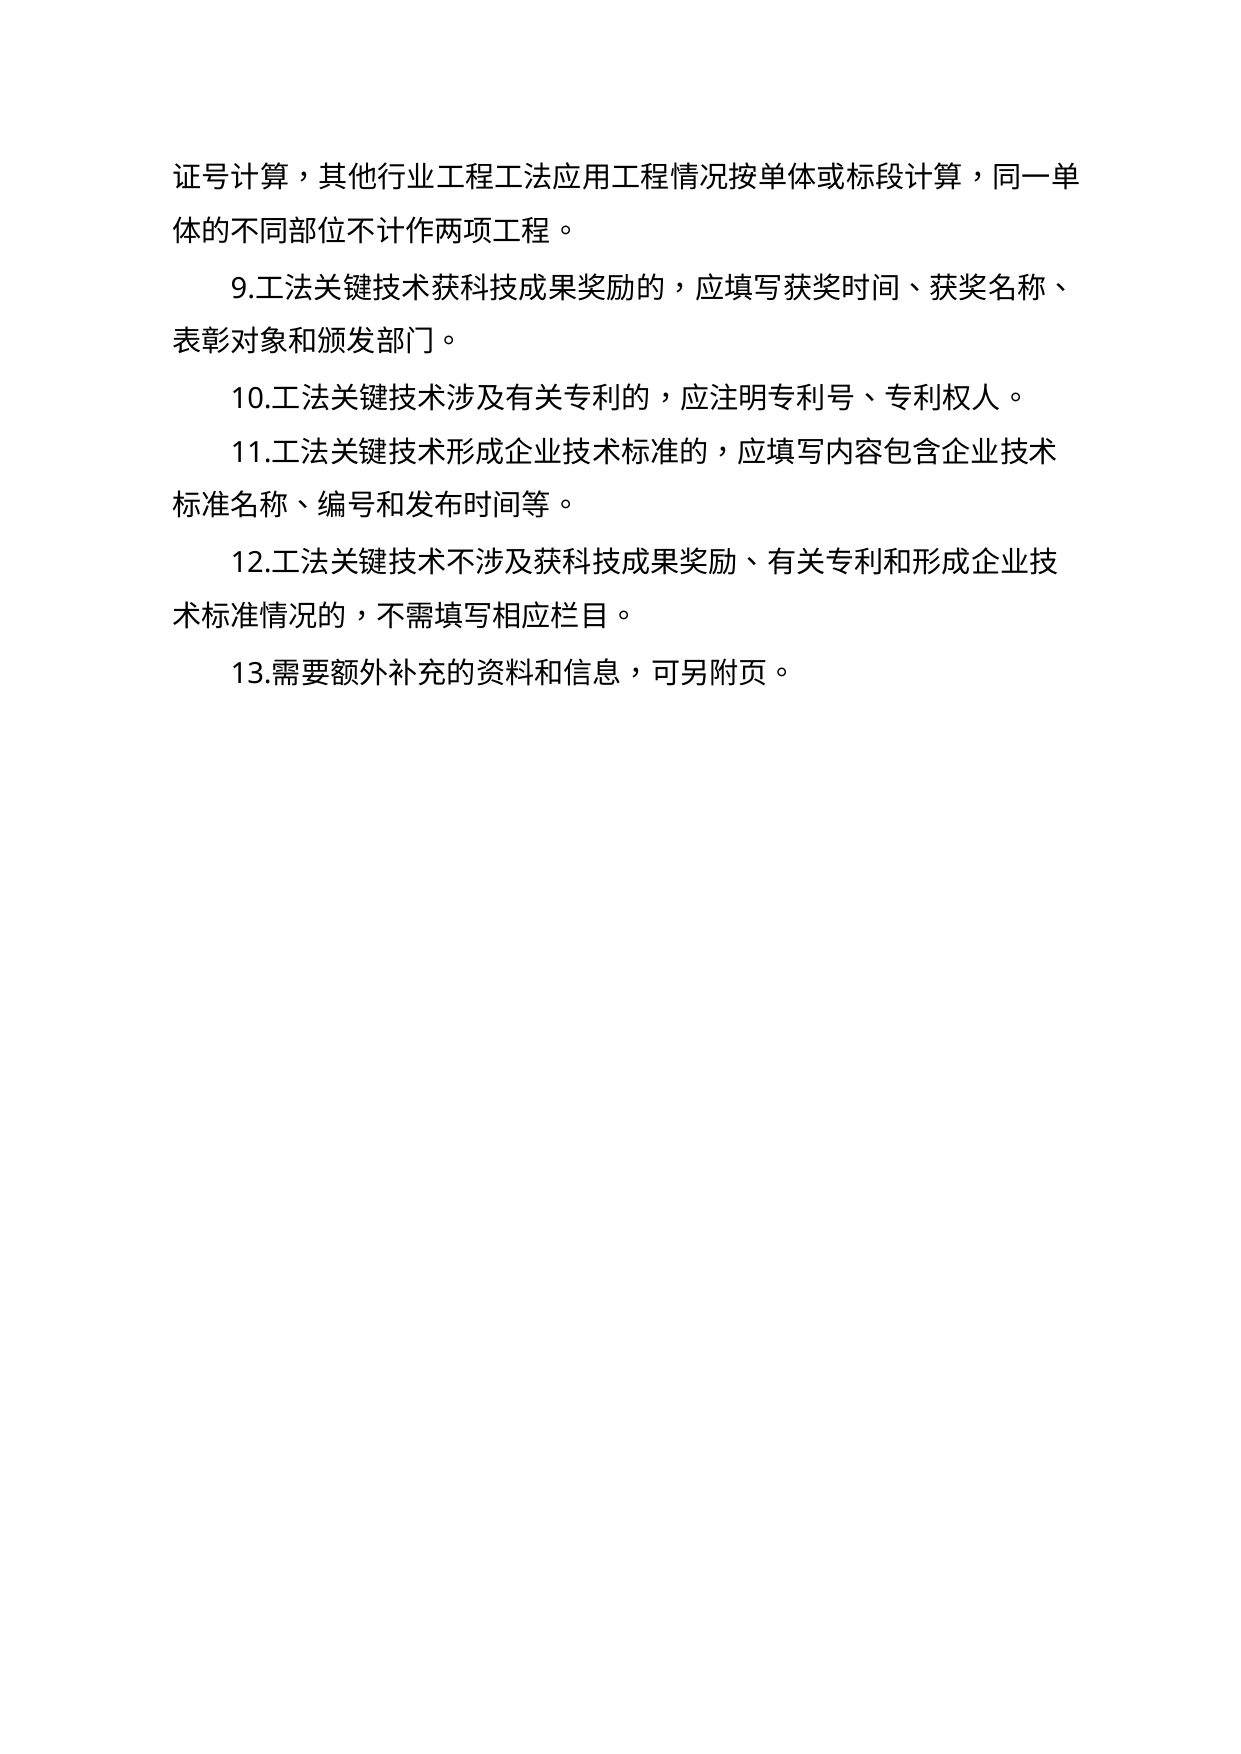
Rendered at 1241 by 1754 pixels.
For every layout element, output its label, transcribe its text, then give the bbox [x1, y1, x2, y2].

text 13.需要额外补充的资料和信息，可另附页。 [230, 652, 1094, 692]
text 11.工法关键技术形成企业技术标准的，应填写内容包含企业技术标准名称、编号和发布时间等。 [172, 431, 1084, 524]
text 10.工法关键技术涉及有关专利的，应注明专利号、专利权人。 [230, 377, 1094, 417]
text 12.工法关键技术不涉及获科技成果奖励、有关专利和形成企业技术标准情况的，不需填写相应栏目。 [172, 541, 1084, 635]
text 证号计算，其他行业工程工法应用工程情况按单体或标段计算，同一单体的不同部位不计作两项工程。 [172, 156, 1084, 249]
text 9.工法关键技术获科技成果奖励的，应填写获奖时间、获奖名称、表彰对象和颁发部门。 [172, 267, 1084, 360]
